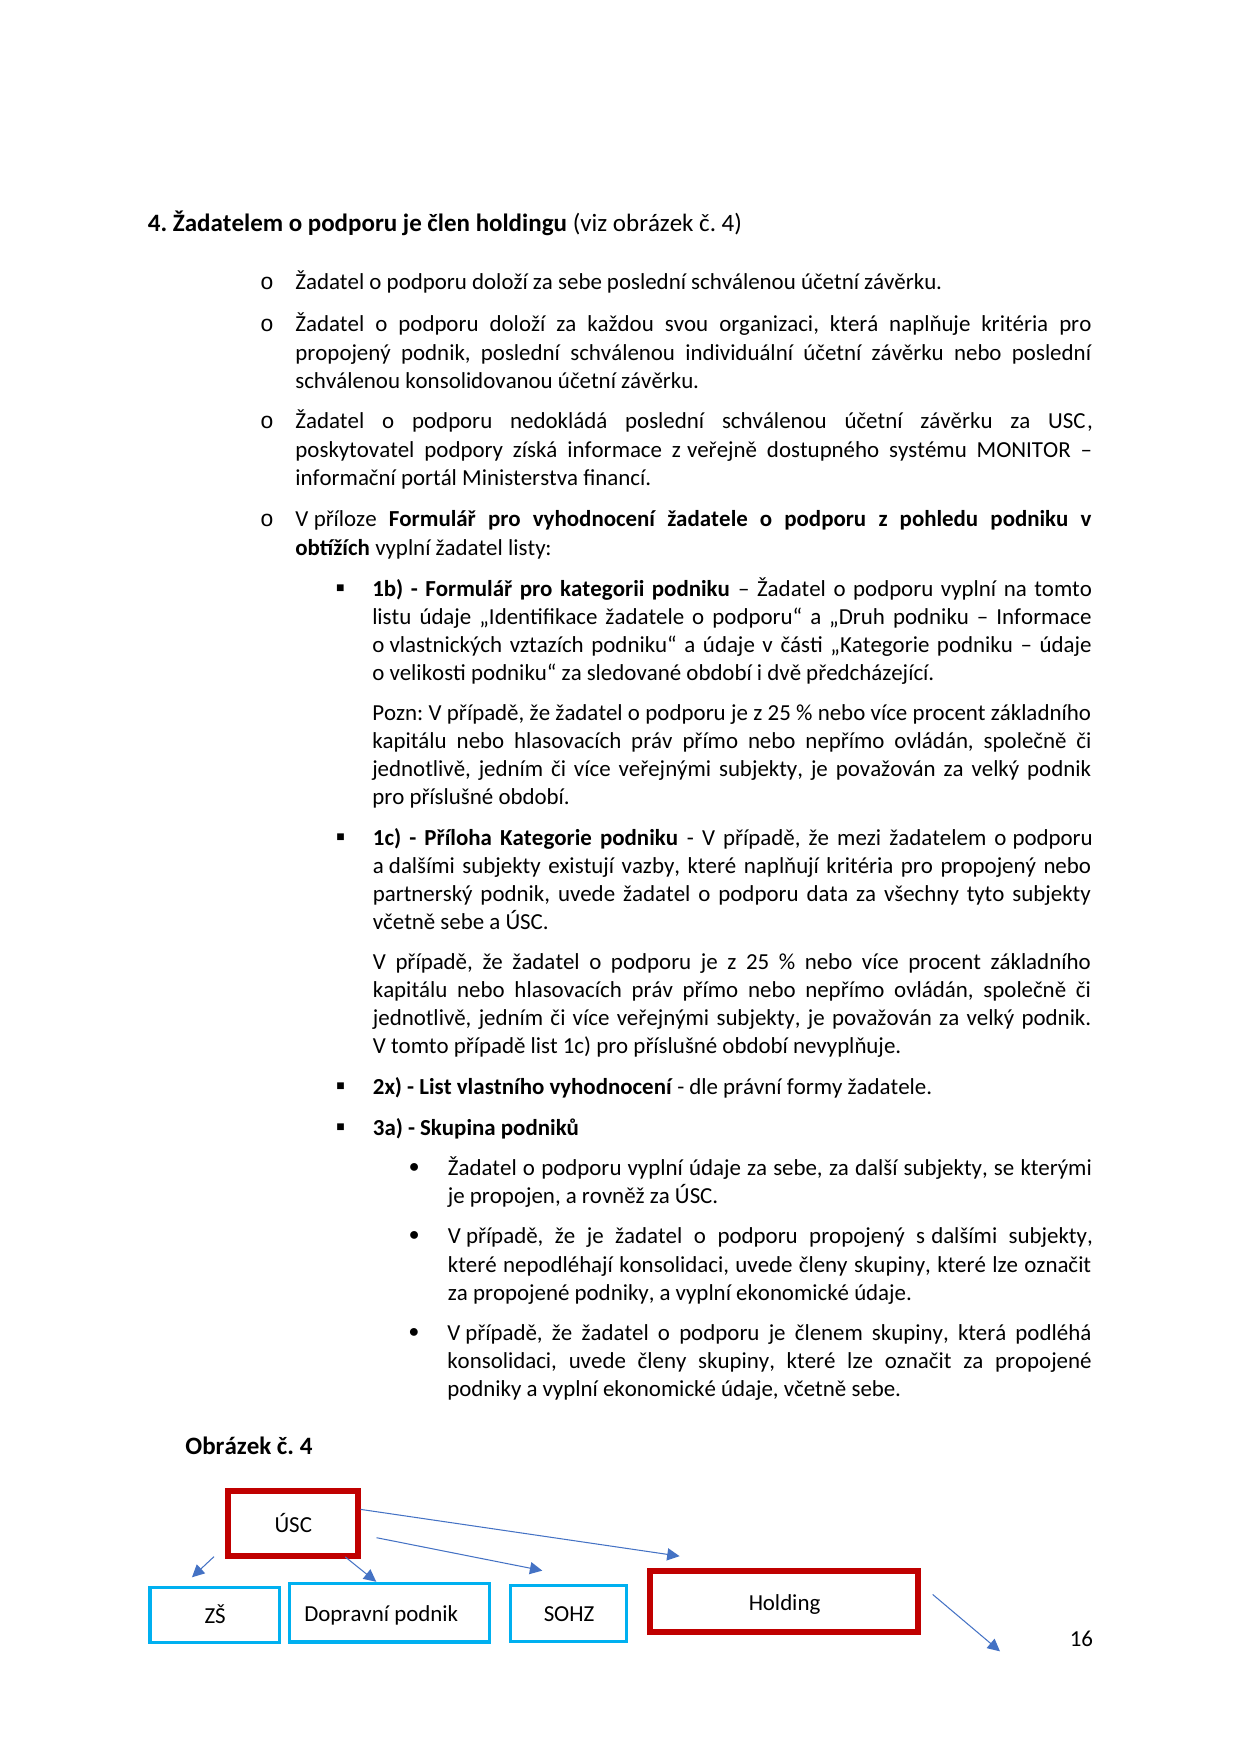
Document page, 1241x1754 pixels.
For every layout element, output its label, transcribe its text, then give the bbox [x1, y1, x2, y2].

list 2x) - List vlastního vyhodnocení - dle právní formy žadatele. [335, 1072, 1093, 1100]
list V příloze Formulář pro vyhodnocení žadatele o podporu z pohledu podniku v obtížích vyplní žadatel listy: [260, 504, 1093, 561]
list V případě, že je žadatel o podporu propojený s dalšími subjekty, které nepodléhají konsolidaci, uvede členy skupiny, které lze označit za propojené podniky, a vyplní ekonomické údaje. [410, 1222, 1093, 1306]
list 1b) - Formulář pro kategorii podniku – Žadatel o podporu vyplní na tomto listu údaje „Identifikace žadatele o podporu“ a „Druh podniku – Informace o vlastnických vztazích podniku“ a údaje v části „Kategorie podniku – údaje o velikosti podniku“ za sledované období i dvě předcházející. [335, 574, 1093, 686]
text Obrázek č. 4 [185, 1430, 1093, 1461]
list 3a) - Skupina podniků [335, 1113, 1093, 1141]
list Pozn: V případě, že žadatel o podporu je z 25 % nebo více procent základního kapitálu nebo hlasovacích práv přímo nebo nepřímo ovládán, společně či jednotlivě, jedním či více veřejnými subjekty, je považován za velký podnik pro příslušné období. [372, 698, 1093, 810]
list Žadatel o podporu vyplní údaje za sebe, za další subjekty, se kterými je propojen, a rovněž za ÚSC. [410, 1153, 1093, 1209]
list Žadatel o podporu doloží za sebe poslední schválenou účetní závěrku. [260, 267, 1093, 296]
list V případě, že žadatel o podporu je členem skupiny, která podléhá konsolidaci, uvede členy skupiny, které lze označit za propojené podniky a vyplní ekonomické údaje, včetně sebe. [410, 1318, 1093, 1402]
list 1c) - Příloha Kategorie podniku - V případě, že mezi žadatelem o podporu a dalšími subjekty existují vazby, které naplňují kritéria pro propojený nebo partnerský podnik, uvede žadatel o podporu data za všechny tyto subjekty včetně sebe a ÚSC. [335, 823, 1093, 935]
list Žadatel o podporu doloží za každou svou organizaci, která naplňuje kritéria pro propojený podnik, poslední schválenou individuální účetní závěrku nebo poslední schválenou konsolidovanou účetní závěrku. [260, 309, 1093, 394]
subtitle 4. Žadatelem o podporu je člen holdingu (viz obrázek č. 4) [148, 207, 1093, 238]
list Žadatel o podporu nedokládá poslední schválenou účetní závěrku za USC, poskytovatel podpory získá informace z veřejně dostupného systému MONITOR – informační portál Ministerstva financí. [260, 406, 1093, 492]
list V případě, že žadatel o podporu je z 25 % nebo více procent základního kapitálu nebo hlasovacích práv přímo nebo nepřímo ovládán, společně či jednotlivě, jedním či více veřejnými subjekty, je považován za velký podnik. V tomto případě list 1c) pro příslušné období nevyplňuje. [373, 947, 1093, 1059]
